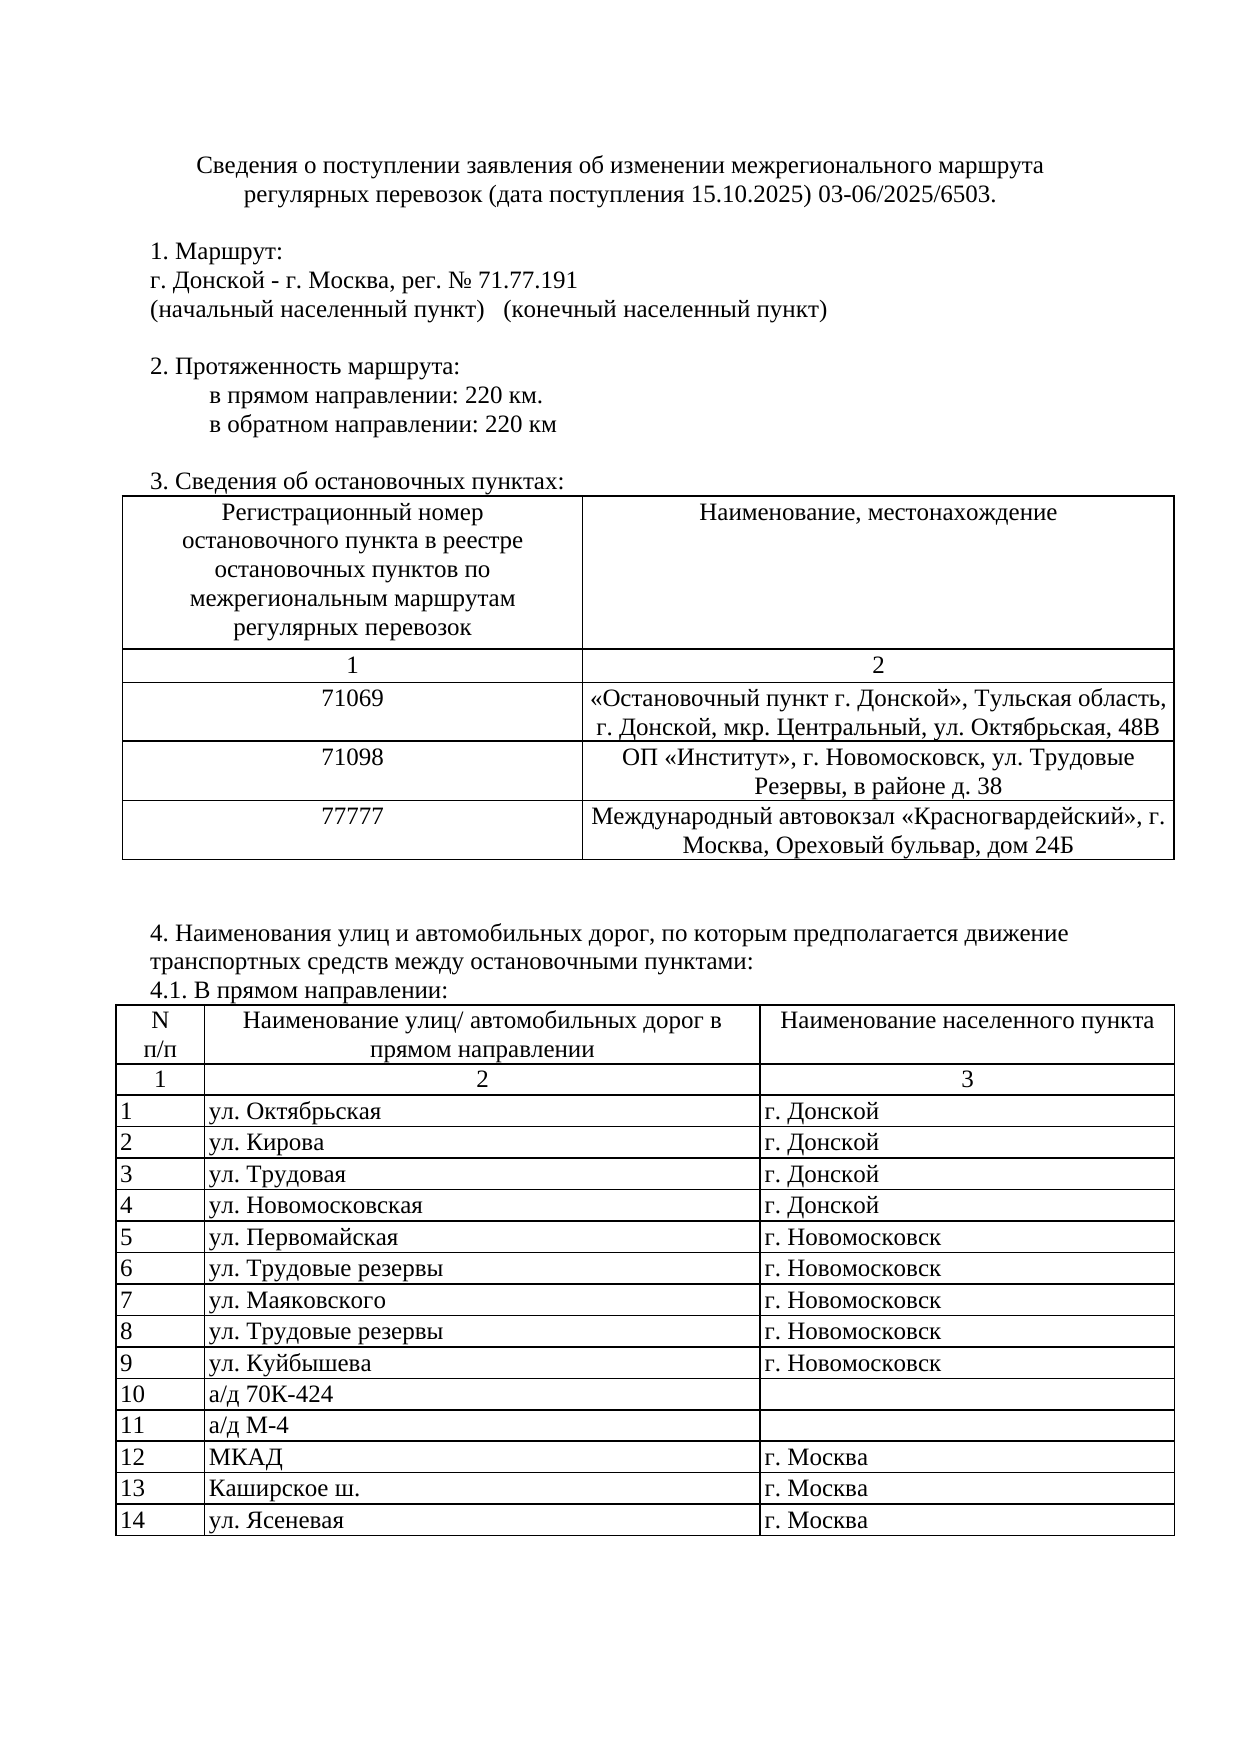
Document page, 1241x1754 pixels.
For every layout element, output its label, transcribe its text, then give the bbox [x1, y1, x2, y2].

table_cell 7 [117, 1285, 204, 1314]
table_cell ул. Ясеневая [205, 1505, 759, 1535]
table_cell 13 [117, 1473, 204, 1503]
table_cell 2 [117, 1127, 204, 1157]
table_cell г. Новомосковск [761, 1253, 1174, 1283]
table_cell ул. Трудовые резервы [205, 1316, 759, 1346]
table_cell ул. Кирова [205, 1127, 759, 1157]
table_cell а/д 70К-424 [205, 1379, 759, 1409]
text 3. Сведения об остановочных пунктах: [150, 466, 1090, 495]
table_cell г. Москва [761, 1505, 1174, 1535]
table_header Наименование, местонахождение [583, 497, 1173, 648]
table_cell [761, 1411, 1174, 1440]
table_cell г. Новомосковск [761, 1222, 1174, 1252]
table_cell г. Новомосковск [761, 1316, 1174, 1346]
text г. Донской - г. Москва, рег. № 71.77.191 [150, 265, 1090, 294]
table_header Наименование улиц/ автомобильных дорог в прямом направлении [205, 1006, 759, 1063]
table_cell 8 [117, 1316, 204, 1346]
table_cell [761, 1379, 1174, 1409]
table_cell 5 [117, 1222, 204, 1252]
table_cell Каширское ш. [205, 1473, 759, 1503]
table_header Регистрационный номер остановочного пункта в реестре остановочных пунктов по межрегиональным маршрутам регулярных перевозок [123, 497, 582, 648]
text 1. Маршрут: [150, 236, 1090, 265]
table_cell 2 [583, 650, 1173, 681]
text 2. Протяженность маршрута: [150, 351, 1090, 380]
table_cell 9 [117, 1348, 204, 1377]
table_cell ул. Куйбышева [205, 1348, 759, 1377]
table_cell ОП «Институт», г. Новомосковск, ул. Трудовые Резервы, в районе д. 38 [583, 742, 1173, 799]
text в прямом направлении: 220 км. [150, 380, 1090, 409]
text Сведения о поступлении заявления об изменении межрегионального маршрута регулярных перевозок (дата поступления 15.10.2025) 03-06/2025/6503. [150, 150, 1090, 207]
table_cell г. Новомосковск [761, 1285, 1174, 1314]
table_cell 3 [761, 1065, 1174, 1094]
table_cell г. Москва [761, 1442, 1174, 1472]
text в обратном направлении: 220 км [150, 409, 1090, 437]
table_cell 3 [117, 1159, 204, 1189]
table_cell ул. Трудовые резервы [205, 1253, 759, 1283]
table_cell а/д М-4 [205, 1411, 759, 1440]
table_cell г. Донской [761, 1127, 1174, 1157]
table_header N п/п [117, 1006, 204, 1063]
table_cell 4 [117, 1190, 204, 1220]
table_cell 11 [117, 1411, 204, 1440]
table_cell ул. Первомайская [205, 1222, 759, 1252]
text 4.1. В прямом направлении: [150, 975, 1090, 1004]
table_cell 1 [117, 1065, 204, 1094]
table_header Наименование населенного пункта [761, 1006, 1174, 1063]
table_cell МКАД [205, 1442, 759, 1472]
table_cell ул. Октябрьская [205, 1096, 759, 1126]
table_cell г. Новомосковск [761, 1348, 1174, 1377]
table_cell г. Донской [761, 1159, 1174, 1189]
table_cell 1 [117, 1096, 204, 1126]
table_cell 14 [117, 1505, 204, 1535]
table_cell 71069 [123, 683, 582, 740]
table_cell Международный автовокзал «Красногвардейский», г. Москва, Ореховый бульвар, дом 24Б [583, 801, 1173, 858]
text 4. Наименования улиц и автомобильных дорог, по которым предполагается движение транспортных средств между остановочными пунктами: [150, 918, 1090, 975]
table_cell 71098 [123, 742, 582, 799]
table_cell ул. Маяковского [205, 1285, 759, 1314]
text (начальный населенный пункт) (конечный населенный пункт) [150, 294, 1090, 322]
table_cell 2 [205, 1065, 759, 1094]
table_cell «Остановочный пункт г. Донской», Тульская область, г. Донской, мкр. Центральный, ул. Октябрьская, 48В [583, 683, 1173, 740]
table_cell г. Донской [761, 1190, 1174, 1220]
table_cell 6 [117, 1253, 204, 1283]
table_cell 10 [117, 1379, 204, 1409]
table_cell 12 [117, 1442, 204, 1472]
table_cell ул. Трудовая [205, 1159, 759, 1189]
table_cell 77777 [123, 801, 582, 858]
table_cell г. Москва [761, 1473, 1174, 1503]
table_cell г. Донской [761, 1096, 1174, 1126]
table_cell 1 [123, 650, 582, 681]
table_cell ул. Новомосковская [205, 1190, 759, 1220]
